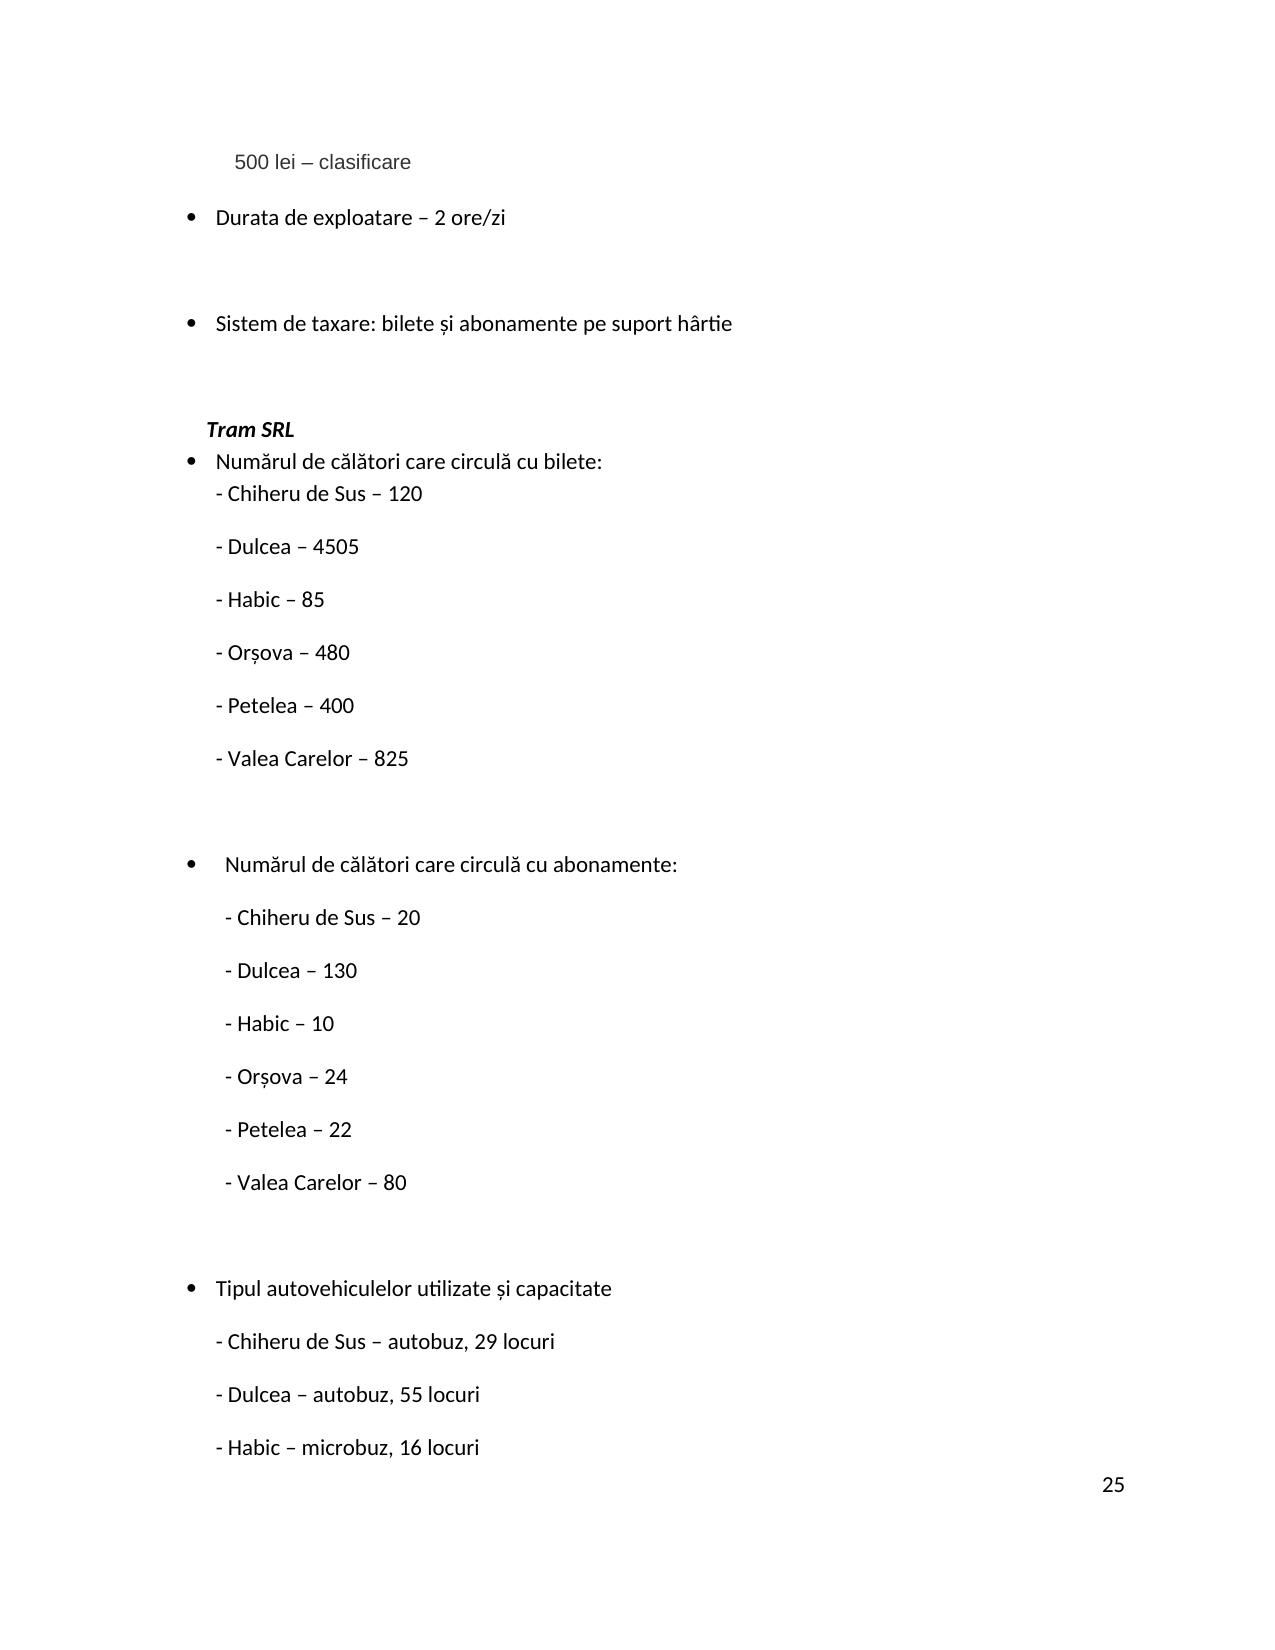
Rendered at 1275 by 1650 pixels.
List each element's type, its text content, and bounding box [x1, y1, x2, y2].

text - Dulcea – autobuz, 55 locuri [216, 1381, 1125, 1408]
text - Habic – 10 [225, 1009, 1125, 1037]
text Tram SRL [206, 415, 1125, 443]
text - Orşova – 480 [216, 638, 1125, 666]
text - Petelea – 400 [216, 691, 1125, 719]
text - Chiheru de Sus – 20 [225, 903, 1125, 931]
list Tipul autovehiculelor utilizate şi capacitate [187, 1274, 1125, 1302]
text - Dulcea – 130 [225, 956, 1125, 984]
list Sistem de taxare: bilete şi abonamente pe suport hârtie [187, 309, 1125, 337]
text - Dulcea – 4505 [216, 532, 1125, 560]
text - Orşova – 24 [225, 1062, 1125, 1090]
text - Chiheru de Sus – autobuz, 29 locuri [216, 1327, 1125, 1356]
text 500 lei – clasificare [234, 150, 1125, 174]
text - Valea Carelor – 80 [225, 1168, 1125, 1196]
list Durata de exploatare – 2 ore/zi [187, 203, 1125, 231]
text - Habic – 85 [216, 585, 1125, 613]
text - Chiheru de Sus – 120 [216, 479, 1125, 507]
text - Habic – microbuz, 16 locuri [216, 1433, 1125, 1462]
text - Petelea – 22 [225, 1115, 1125, 1143]
list Numărul de călători care circulă cu bilete: [187, 447, 1125, 475]
list Numărul de călători care circulă cu abonamente: [187, 850, 1125, 878]
text - Valea Carelor – 825 [216, 744, 1125, 772]
